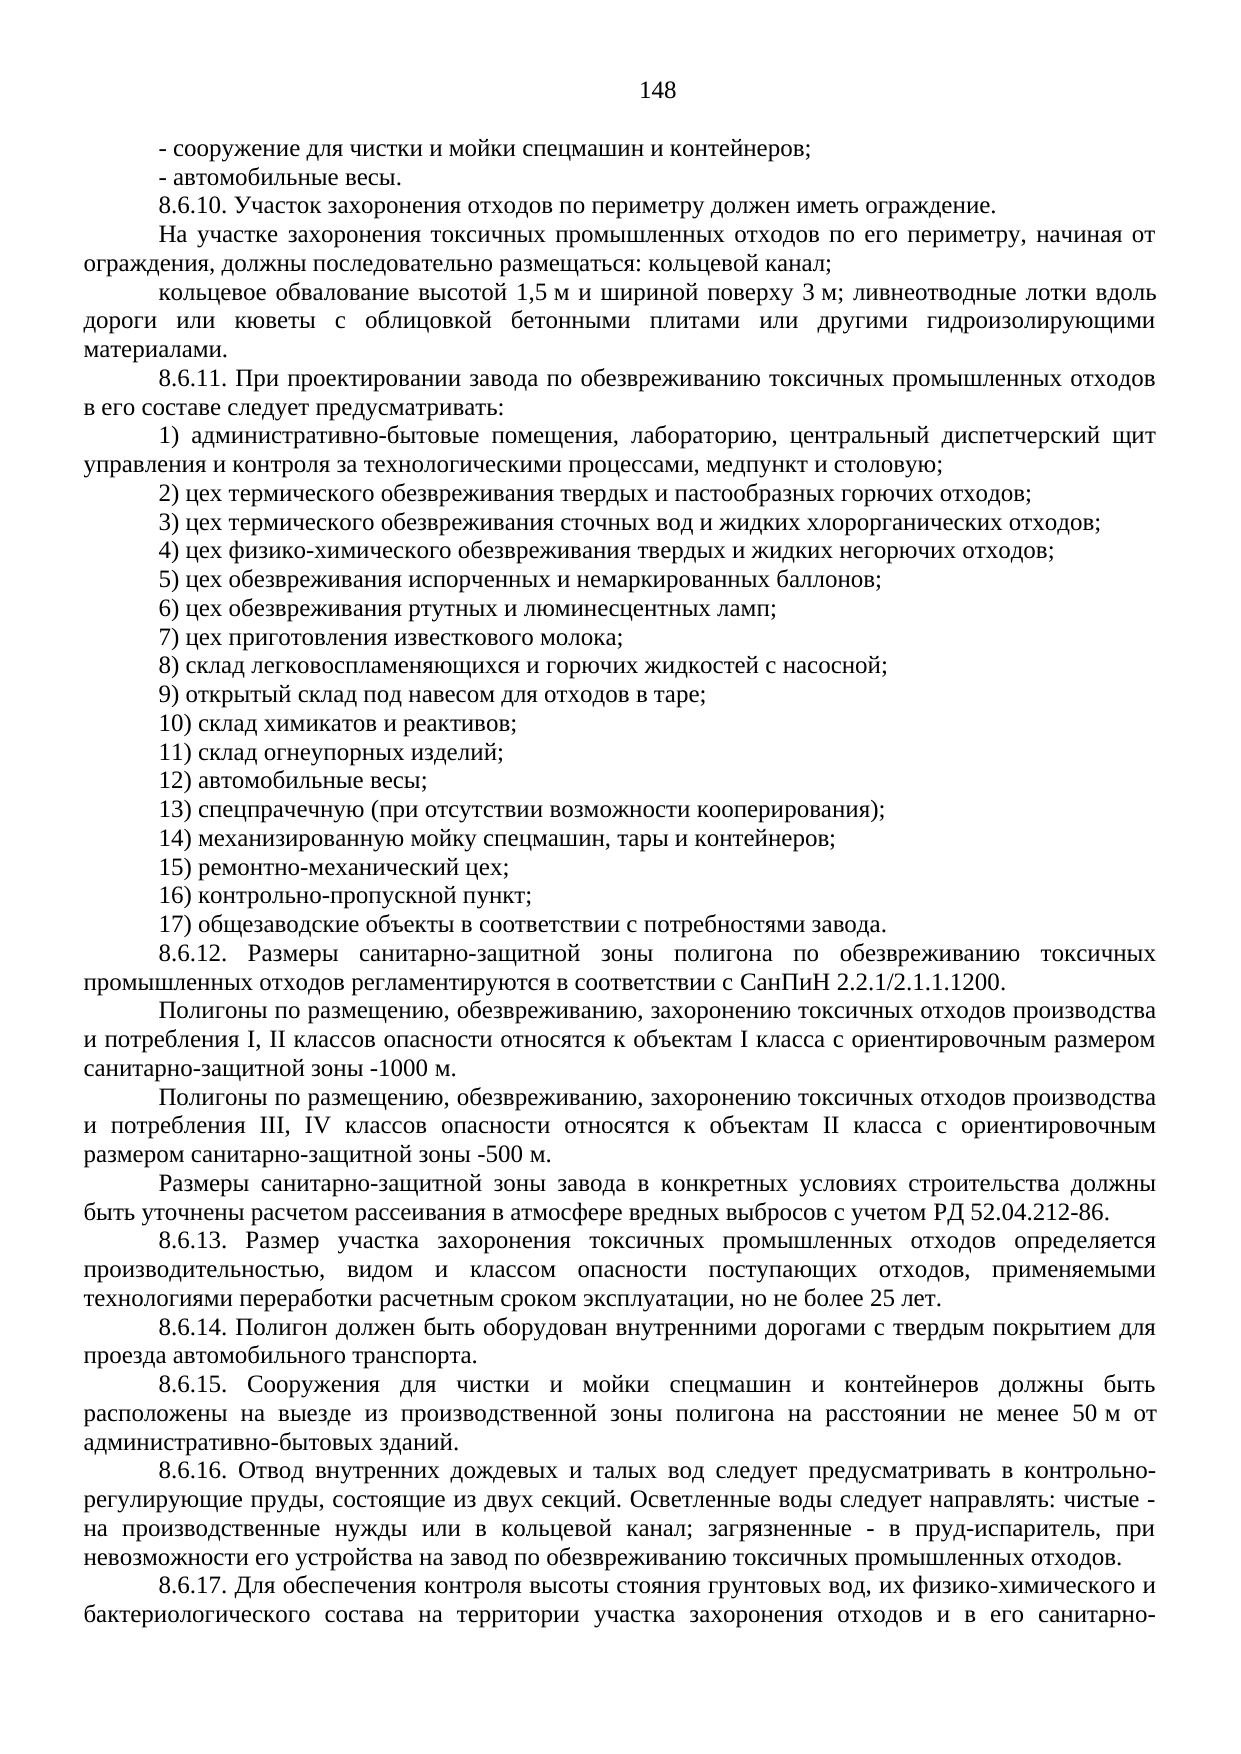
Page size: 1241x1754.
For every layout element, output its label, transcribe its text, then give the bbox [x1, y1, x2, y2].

text 3) цех термического обезвреживания сточных вод и жидких хлорорганических отходов; [83, 507, 1157, 535]
text 13) спецпрачечную (при отсутствии возможности кооперирования); [83, 794, 1157, 823]
text - автомобильные весы. [83, 162, 1157, 190]
text 8.6.15. Сооружения для чистки и мойки спецмашин и контейнеров должны быть расположены на выезде из производственной зоны полигона на расстоянии не менее 50 м от административно-бытовых зданий. [83, 1369, 1157, 1455]
text 9) открытый склад под навесом для отходов в таре; [83, 679, 1157, 708]
text Полигоны по размещению, обезвреживанию, захоронению токсичных отходов производства и потребления I, II классов опасности относятся к объектам I класса с ориентировочным размером санитарно-защитной зоны -1000 м. [83, 995, 1157, 1082]
text 1) административно-бытовые помещения, лабораторию, центральный диспетчерский щит управления и контроля за технологическими процессами, медпункт и столовую; [83, 420, 1157, 478]
text 11) склад огнеупорных изделий; [83, 737, 1157, 765]
text 6) цех обезвреживания ртутных и люминесцентных ламп; [83, 593, 1157, 622]
text 12) автомобильные весы; [83, 765, 1157, 794]
text 4) цех физико-химического обезвреживания твердых и жидких негорючих отходов; [83, 535, 1157, 564]
text 8.6.12. Размеры санитарно-защитной зоны полигона по обезвреживанию токсичных промышленных отходов регламентируются в соответствии с СанПиН 2.2.1/2.1.1.1200. [83, 938, 1157, 995]
text 7) цех приготовления известкового молока; [83, 622, 1157, 650]
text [83, 1570, 1157, 1628]
text - сооружение для чистки и мойки спецмашин и контейнеров; [83, 133, 1157, 162]
text 8.6.16. Отвод внутренних дождевых и талых вод следует предусматривать в контрольно-регулирующие пруды, состоящие из двух секций. Осветленные воды следует направлять: чистые - на производственные нужды или в кольцевой канал; загрязненные - в пруд-испаритель, при невозможности его устройства на завод по обезвреживанию токсичных промышленных отходов. [83, 1455, 1157, 1570]
text 8.6.14. Полигон должен быть оборудован внутренними дорогами с твердым покрытием для проезда автомобильного транспорта. [83, 1312, 1157, 1369]
text Полигоны по размещению, обезвреживанию, захоронению токсичных отходов производства и потребления III, IV классов опасности относятся к объектам II класса с ориентировочным размером санитарно-защитной зоны -500 м. [83, 1082, 1157, 1168]
text Размеры санитарно-защитной зоны завода в конкретных условиях строительства должны быть уточнены расчетом рассеивания в атмосфере вредных выбросов с учетом РД 52.04.212-86. [83, 1168, 1157, 1225]
text 2) цех термического обезвреживания твердых и пастообразных горючих отходов; [83, 478, 1157, 507]
text 8.6.11. При проектировании завода по обезвреживанию токсичных промышленных отходов в его составе следует предусматривать: [83, 363, 1157, 420]
text 8) склад легковоспламеняющихся и горючих жидкостей с насосной; [83, 650, 1157, 679]
text 8.6.10. Участок захоронения отходов по периметру должен иметь ограждение. [83, 190, 1157, 219]
text 5) цех обезвреживания испорченных и немаркированных баллонов; [83, 564, 1157, 593]
text На участке захоронения токсичных промышленных отходов по его периметру, начиная от ограждения, должны последовательно размещаться: кольцевой канал; [83, 219, 1157, 277]
text кольцевое обвалование высотой 1,5 м и шириной поверху 3 м; ливнеотводные лотки вдоль дороги или кюветы с облицовкой бетонными плитами или другими гидроизолирующими материалами. [83, 277, 1157, 363]
text 10) склад химикатов и реактивов; [83, 708, 1157, 737]
text 14) механизированную мойку спецмашин, тары и контейнеров; [83, 823, 1157, 852]
text 17) общезаводские объекты в соответствии с потребностями завода. [83, 909, 1157, 938]
text 16) контрольно-пропускной пункт; [83, 880, 1157, 909]
text 15) ремонтно-механический цех; [83, 852, 1157, 880]
text 8.6.13. Размер участка захоронения токсичных промышленных отходов определяется производительностью, видом и классом опасности поступающих отходов, применяемыми технологиями переработки расчетным сроком эксплуатации, но не более 25 лет. [83, 1225, 1157, 1312]
